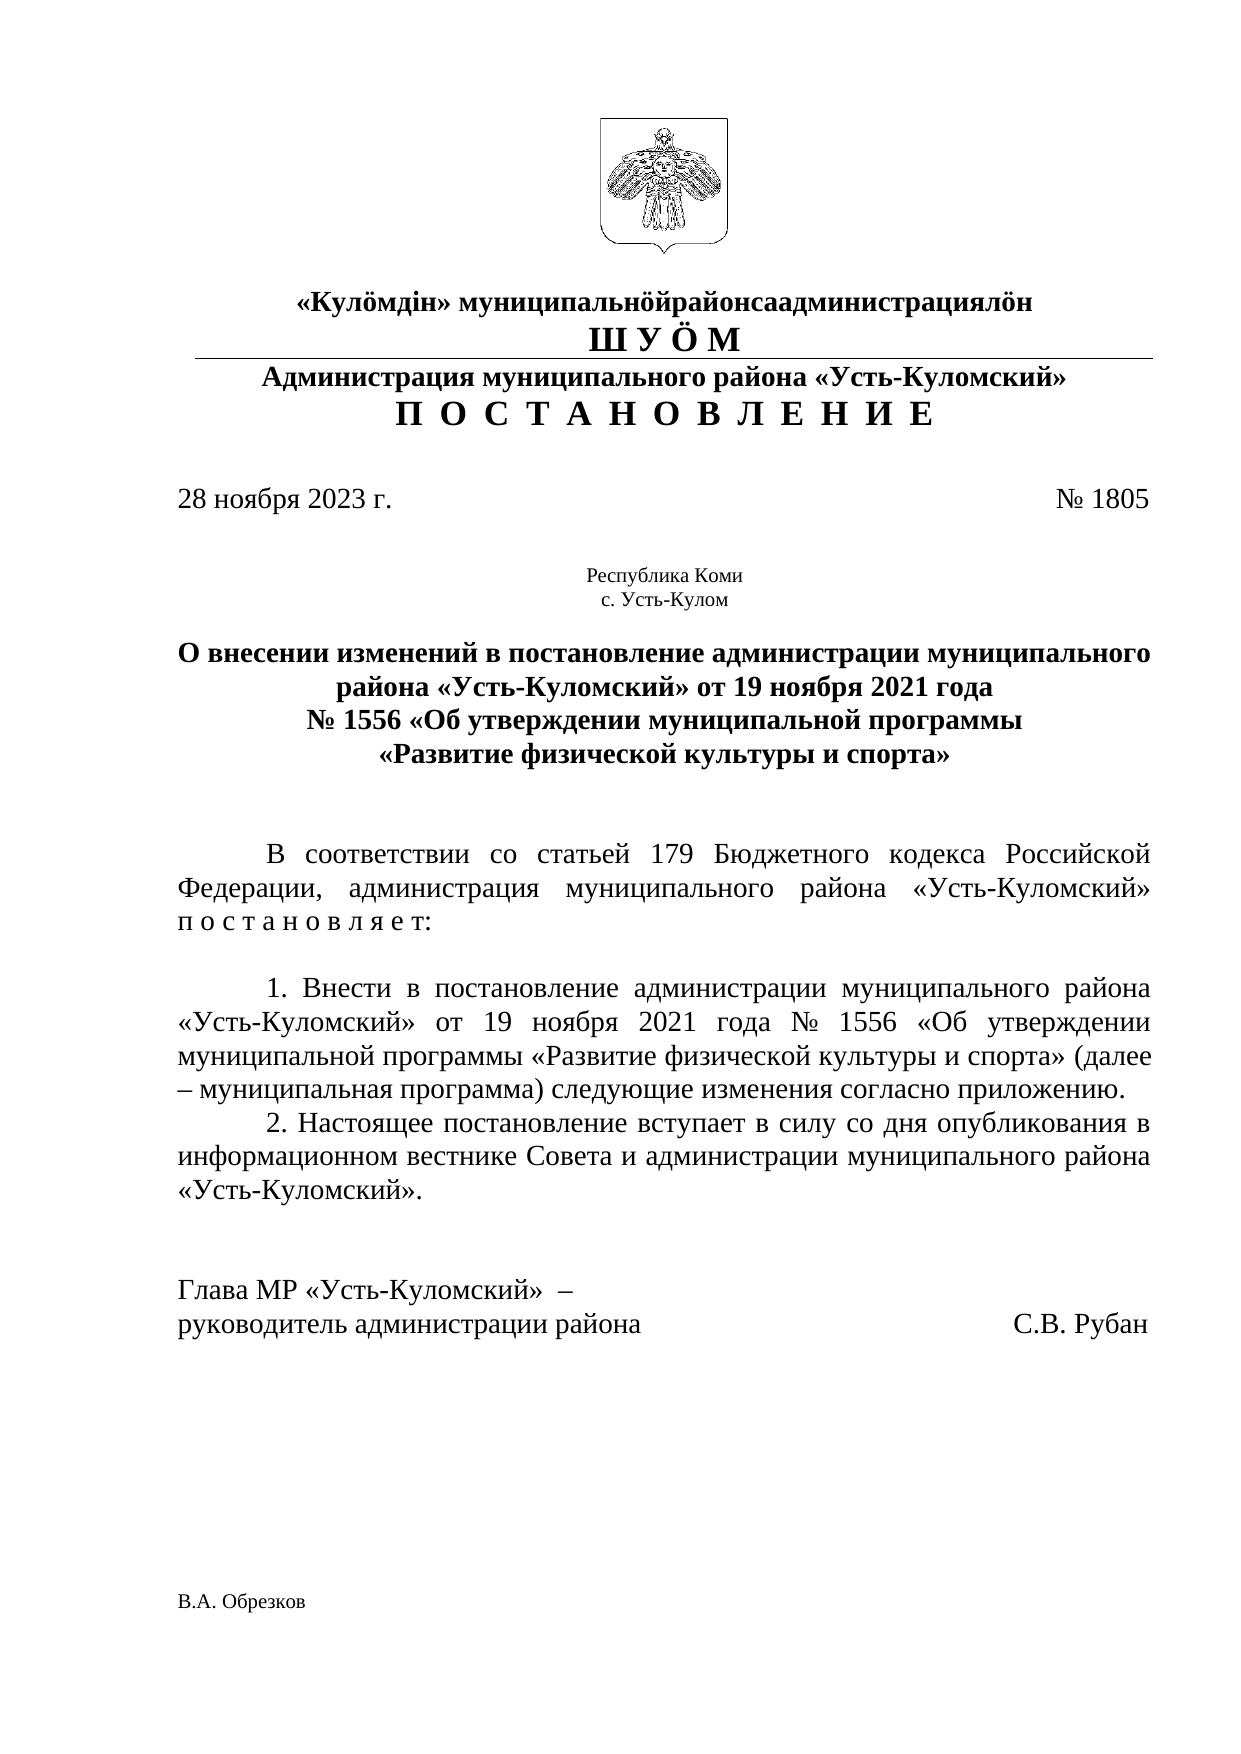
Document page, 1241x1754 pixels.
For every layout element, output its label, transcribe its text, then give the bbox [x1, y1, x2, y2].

text Глава МР «Усть-Куломский» – [177, 1272, 1152, 1306]
text Республика Коми [177, 563, 1152, 587]
text П О С Т А Н О В Л Е Н И Е [177, 392, 1152, 433]
text В.А. Обрезков [177, 1589, 1152, 1613]
text В соответствии со статьей 179 Бюджетного кодекса Российской Федерации, администрация муниципального района «Усть-Куломский» п о с т а н о в л я е т: [177, 836, 1152, 937]
text руководитель администрации района С.В. Рубан [177, 1306, 1152, 1339]
text «Развитие физической культуры и спорта» [177, 736, 1152, 769]
text с. Усть-Кулом [177, 587, 1152, 611]
text Администрация муниципального района «Усть-Куломский» [177, 359, 1152, 392]
text № 1556 «Об утверждении муниципальной программы [177, 702, 1152, 736]
text О внесении изменений в постановление администрации муниципального района «Усть-Куломский» от 19 ноября 2021 года [177, 635, 1152, 702]
text 28 ноября 2023 г. № 1805 [177, 481, 1152, 515]
text «Кулöмдiн» муниципальнöйрайонсаадминистрациялöн [177, 284, 1152, 318]
text Ш У Ö М [177, 318, 1152, 359]
text 1. Внести в постановление администрации муниципального района «Усть-Куломский» от 19 ноября 2021 года № 1556 «Об утверждении муниципальной программы «Развитие физической культуры и спорта» (далее – муниципальная программа) следующие изменения согласно приложению. [177, 971, 1152, 1105]
picture [595, 118, 734, 256]
text 2. Настоящее постановление вступает в силу со дня опубликования в информационном вестнике Совета и администрации муниципального района «Усть-Куломский». [177, 1105, 1152, 1205]
